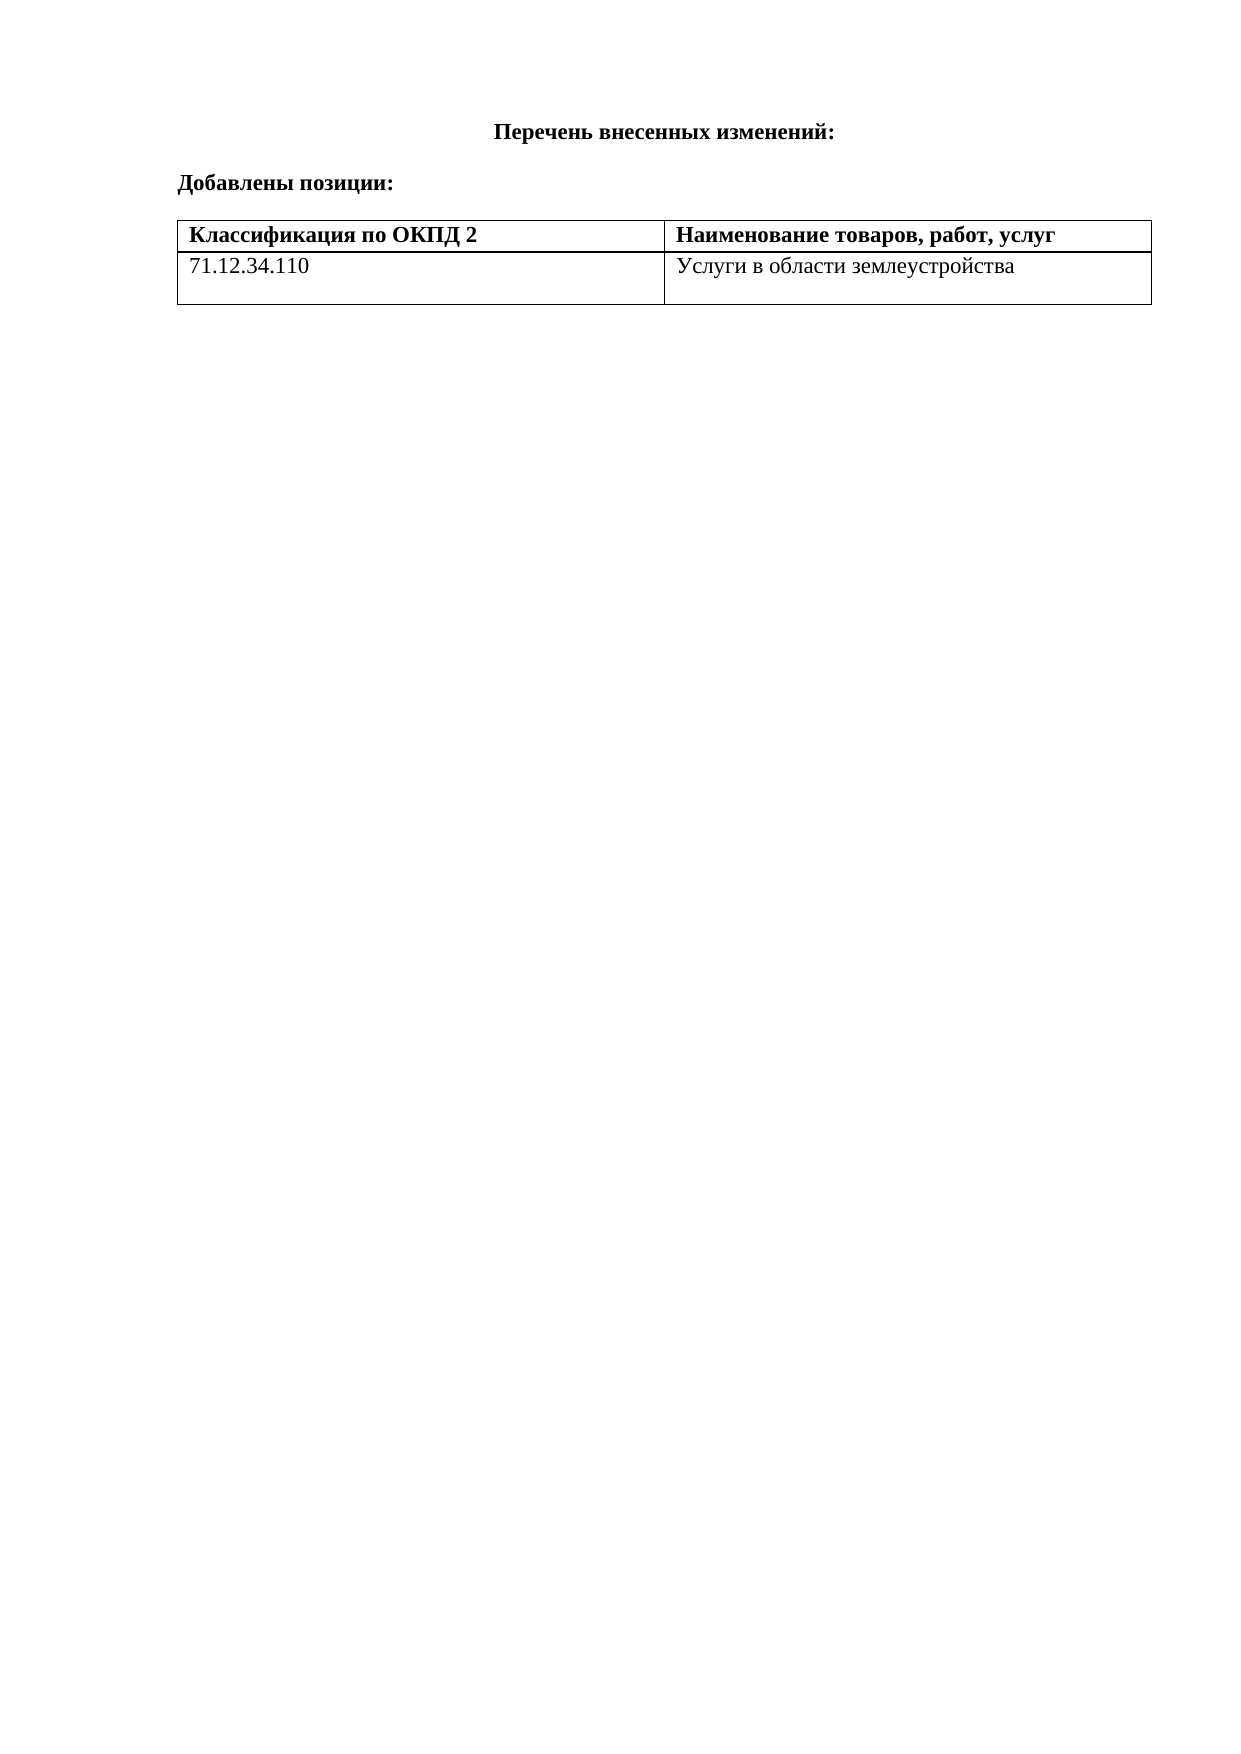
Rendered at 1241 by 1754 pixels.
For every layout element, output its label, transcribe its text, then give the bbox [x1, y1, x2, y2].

table_cell 71.12.34.110 [178, 253, 664, 303]
table_cell Услуги в области землеустройства [665, 253, 1151, 303]
table_header Наименование товаров, работ, услуг [665, 221, 1151, 251]
text Добавлены позиции: [177, 169, 1152, 196]
table_header Классификация по ОКПД 2 [178, 221, 664, 251]
text Перечень внесенных изменений: [177, 118, 1152, 144]
